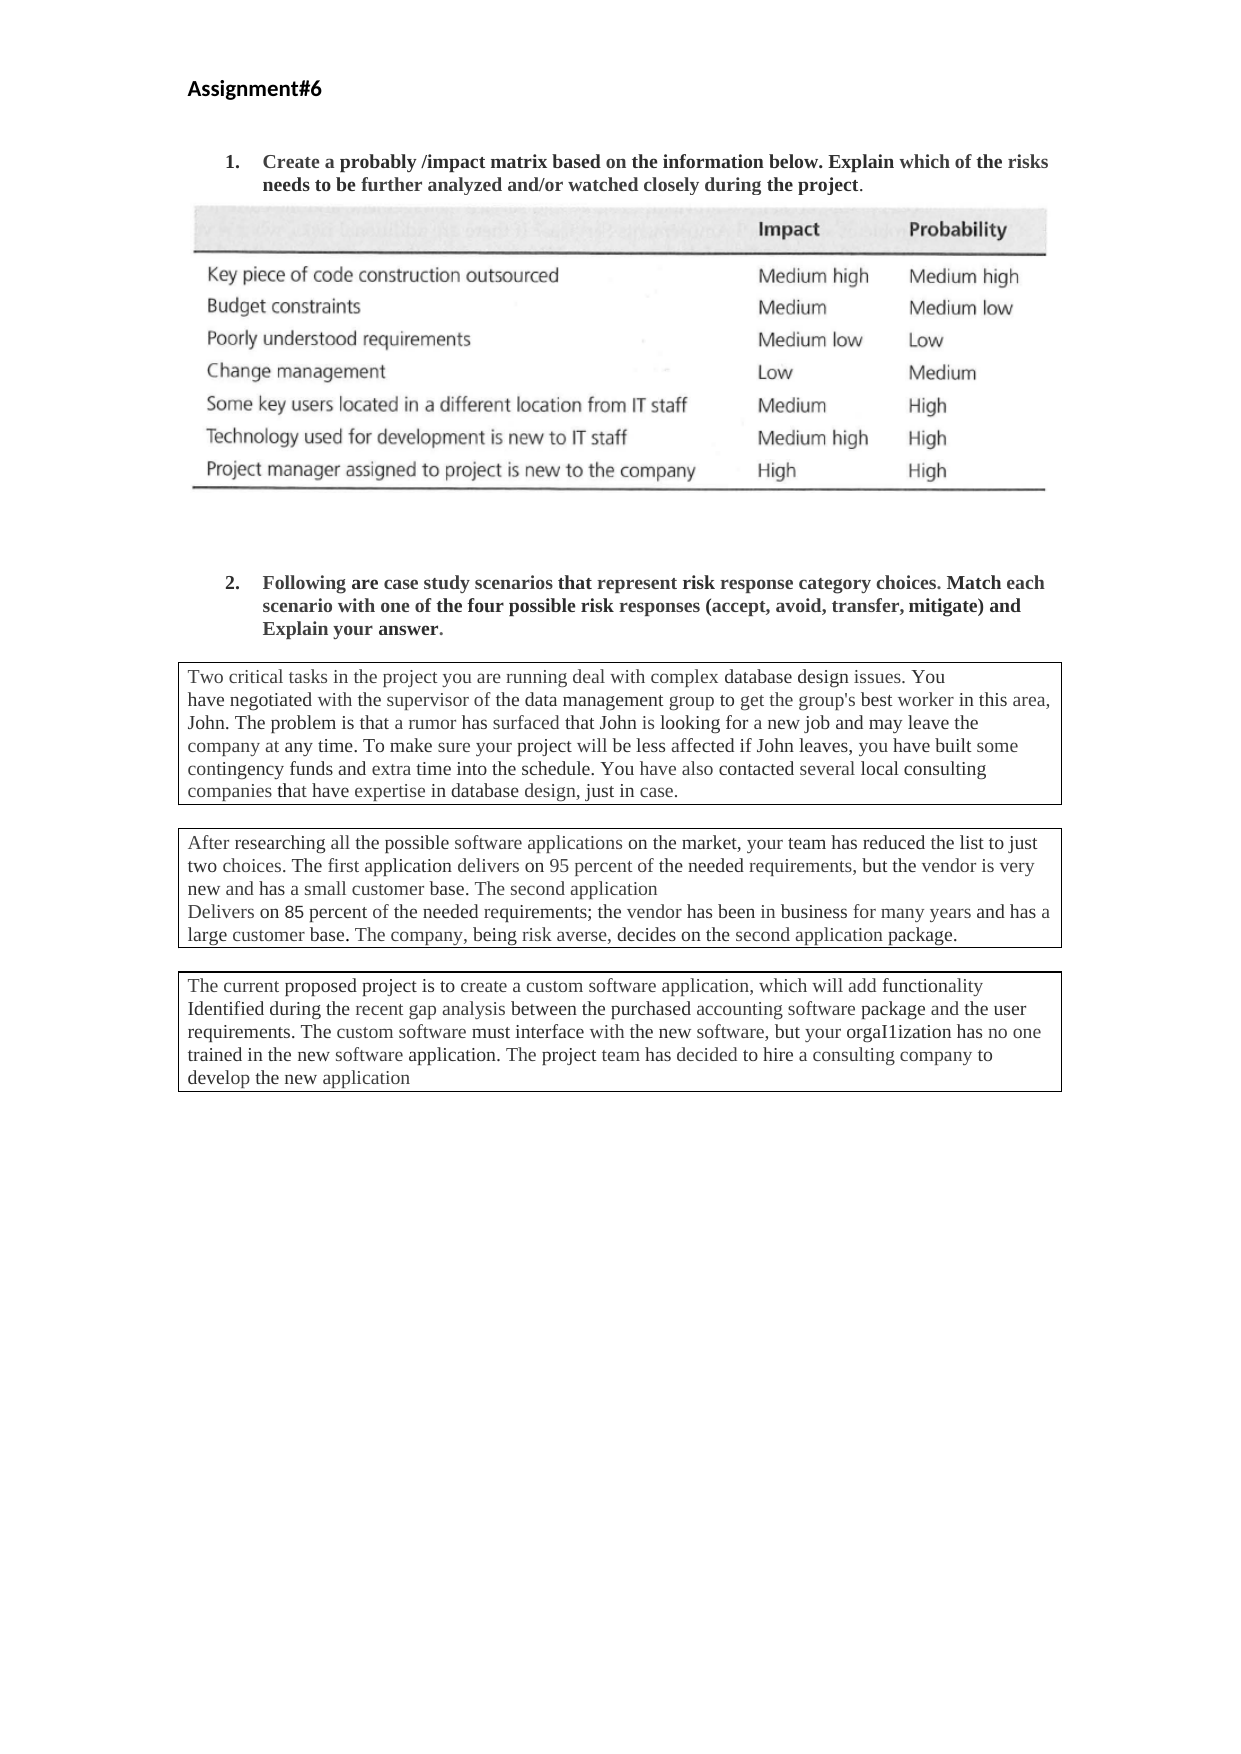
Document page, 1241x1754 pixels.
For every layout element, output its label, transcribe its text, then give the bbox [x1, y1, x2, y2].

text Delivers on 85 percent of the needed requirements; the vendor has been in business for many years and has a large customer base. The company, being risk averse, decides on the second application package. [179, 897, 1061, 947]
text After researching all the possible software applications on the market, your team has reduced the list to just two choices. The first application delivers on 95 percent of the needed requirements, but the vendor is very new and has a small customer base. The second application [179, 829, 1061, 897]
text Two critical tasks in the project you are running deal with complex database design issues. You [179, 663, 1061, 685]
list Create a probably /impact matrix based on the information below. Explain which of the risks needs to be further analyzed and/or watched closely during the project. [225, 150, 1053, 195]
text The current proposed project is to create a custom software application, which will add functionality Identified during the recent gap analysis between the purchased accounting software package and the user requirements. The custom software must interface with the new software, but your orgaI1ization has no one trained in the new software application. The project team has decided to hire a consulting company to develop the new application [179, 973, 1061, 1091]
picture [189, 195, 1053, 493]
list Following are case study scenarios that represent risk response category choices. Match each scenario with one of the four possible risk responses (accept, avoid, transfer, mitigate) and Explain your answer. [225, 571, 1053, 639]
text have negotiated with the supervisor of the data management group to get the group's best worker in this area, John. The problem is that a rumor has surfaced that John is looking for a new job and may leave the company at any time. To make sure your project will be less affected if John leaves, you have built some contingency funds and extra time into the schedule. You have also contacted several local consulting companies that have expertise in database design, just in case. [179, 685, 1061, 804]
